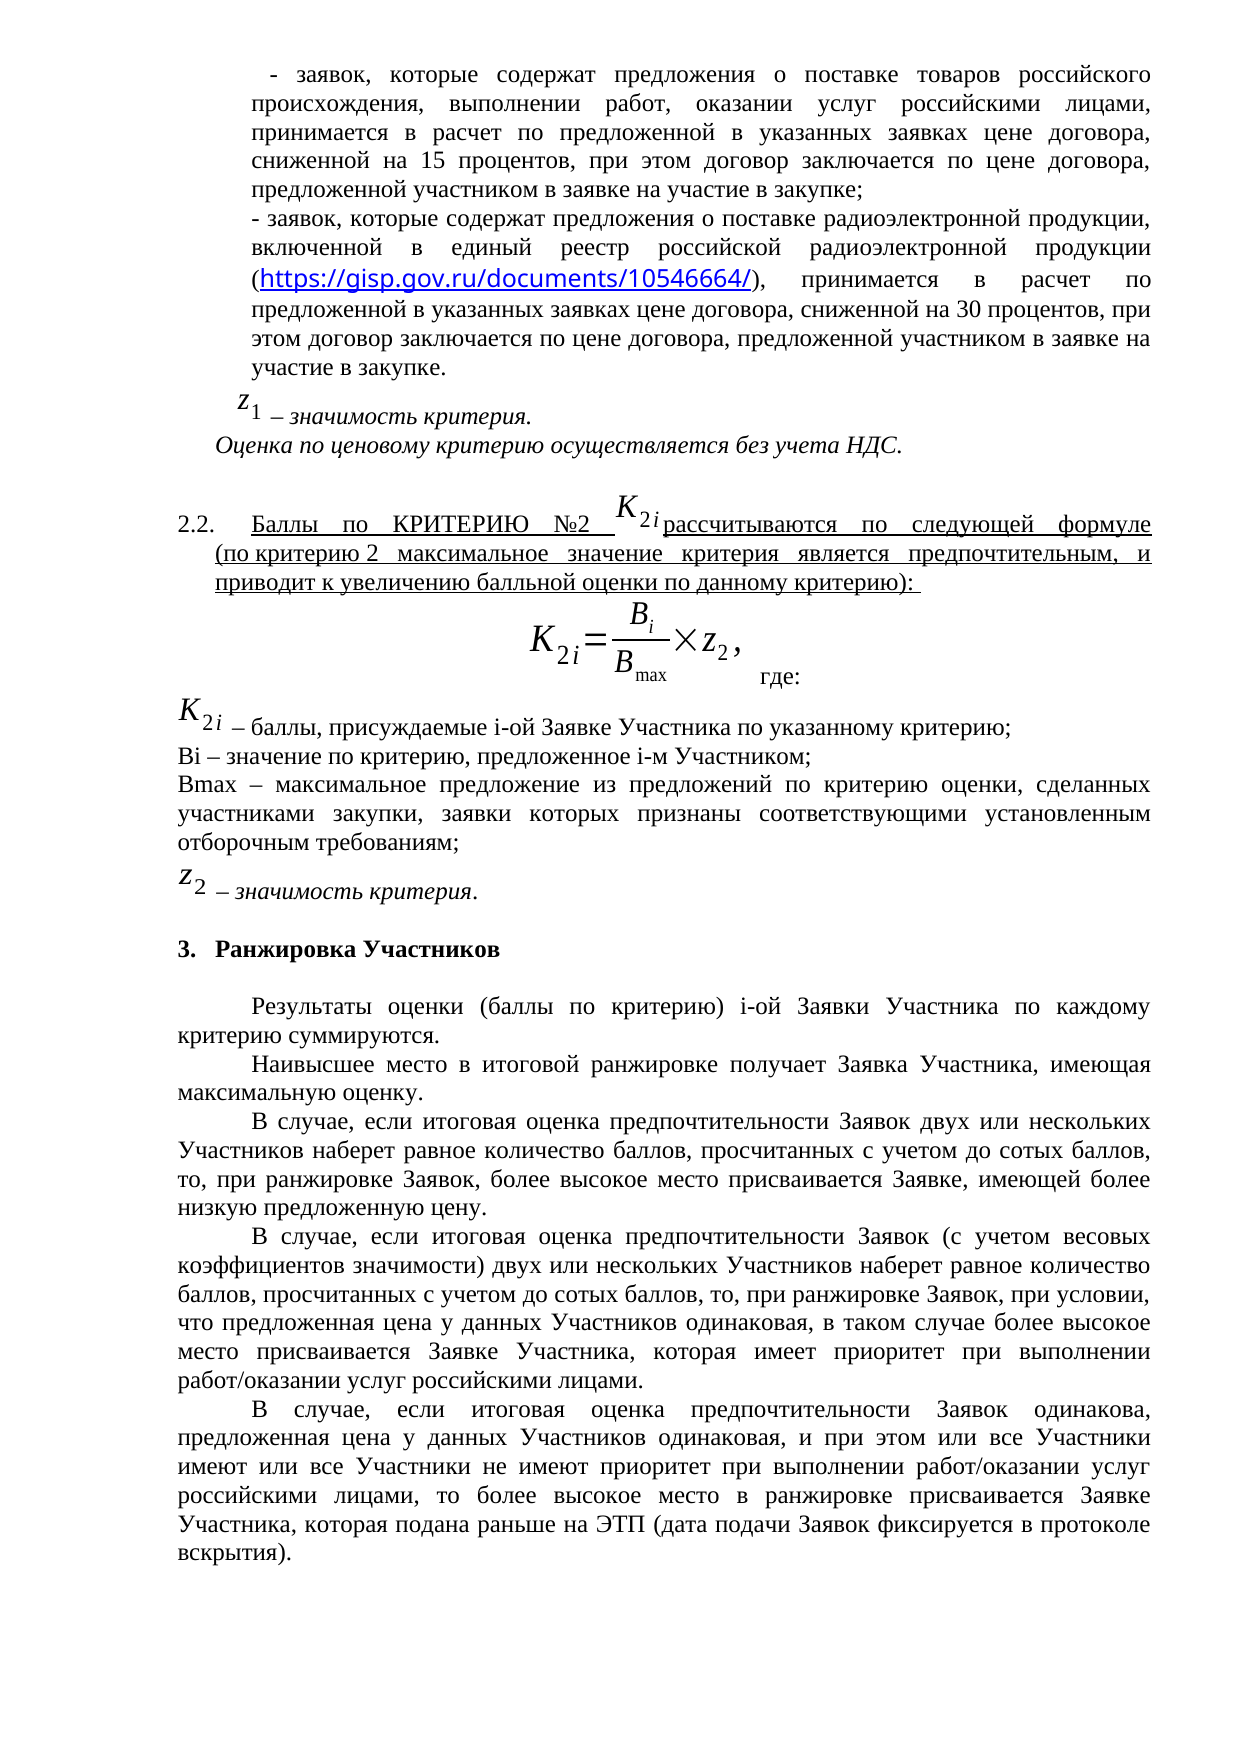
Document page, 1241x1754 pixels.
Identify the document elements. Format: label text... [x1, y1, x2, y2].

text Наивысшее место в итоговой ранжировке получает Заявка Участника, имеющая максимальную оценку. [177, 1049, 1152, 1106]
text Bmax – максимальное предложение из предложений по критерию оценки, сделанных участниками закупки, заявки которых признаны соответствующими установленным отборочным требованиям; [177, 769, 1152, 856]
text - заявок, которые содержат предложения о поставке радиоэлектронной продукции, включенной в единый реестр российской радиоэлектронной продукции (https://gisp.gov.ru/documents/10546664/), принимается в расчет по предложенной в указанных заявках цене договора, сниженной на 30 процентов, при этом договор заключается по цене договора, предложенной участником в заявке на участие в закупке. [251, 203, 1152, 381]
text – значимость критерия. [236, 381, 1152, 430]
text Оценка по ценовому критерию осуществляется без учета НДС. [215, 430, 1152, 459]
list Баллы по КРИТЕРИЮ №2 рассчитываются по следующей формуле (по критерию 2 максимальное значение критерия является предпочтительным, и приводит к увеличению балльной оценки по данному критерию): [177, 487, 1152, 596]
list Ранжировка Участников [177, 934, 1152, 962]
text Результаты оценки (баллы по критерию) i-ой Заявки Участника по каждому критерию суммируются. [177, 991, 1152, 1049]
text В случае, если итоговая оценка предпочтительности Заявок (с учетом весовых коэффициентов значимости) двух или нескольких Участников наберет равное количество баллов, просчитанных с учетом до сотых баллов, то, при ранжировке Заявок, при условии, что предложенная цена у данных Участников одинаковая, в таком случае более высокое место присваивается Заявке Участника, которая имеет приоритет при выполнении работ/оказании услуг российскими лицами. [177, 1221, 1152, 1394]
text В случае, если итоговая оценка предпочтительности Заявок двух или нескольких Участников наберет равное количество баллов, просчитанных с учетом до сотых баллов, то, при ранжировке Заявок, более высокое место присваивается Заявке, имеющей более низкую предложенную цену. [177, 1106, 1152, 1221]
text где: [177, 596, 1152, 690]
text В случае, если итоговая оценка предпочтительности Заявок одинакова, предложенная цена у данных Участников одинаковая, и при этом или все Участники имеют или все Участники не имеют приоритет при выполнении работ/оказании услуг российскими лицами, то более высокое место в ранжировке присваивается Заявке Участника, которая подана раньше на ЭТП (дата подачи Заявок фиксируется в протоколе вскрытия). [177, 1394, 1152, 1566]
text – баллы, присуждаемые i-ой Заявке Участника по указанному критерию; [177, 690, 1152, 741]
text – значимость критерия. [177, 856, 1152, 905]
text Bi – значение по критерию, предложенное i-м Участником; [177, 741, 1152, 769]
text - заявок, которые содержат предложения о поставке товаров российского происхождения, выполнении работ, оказании услуг российскими лицами, принимается в расчет по предложенной в указанных заявках цене договора, сниженной на 15 процентов, при этом договор заключается по цене договора, предложенной участником в заявке на участие в закупке; [251, 59, 1152, 203]
